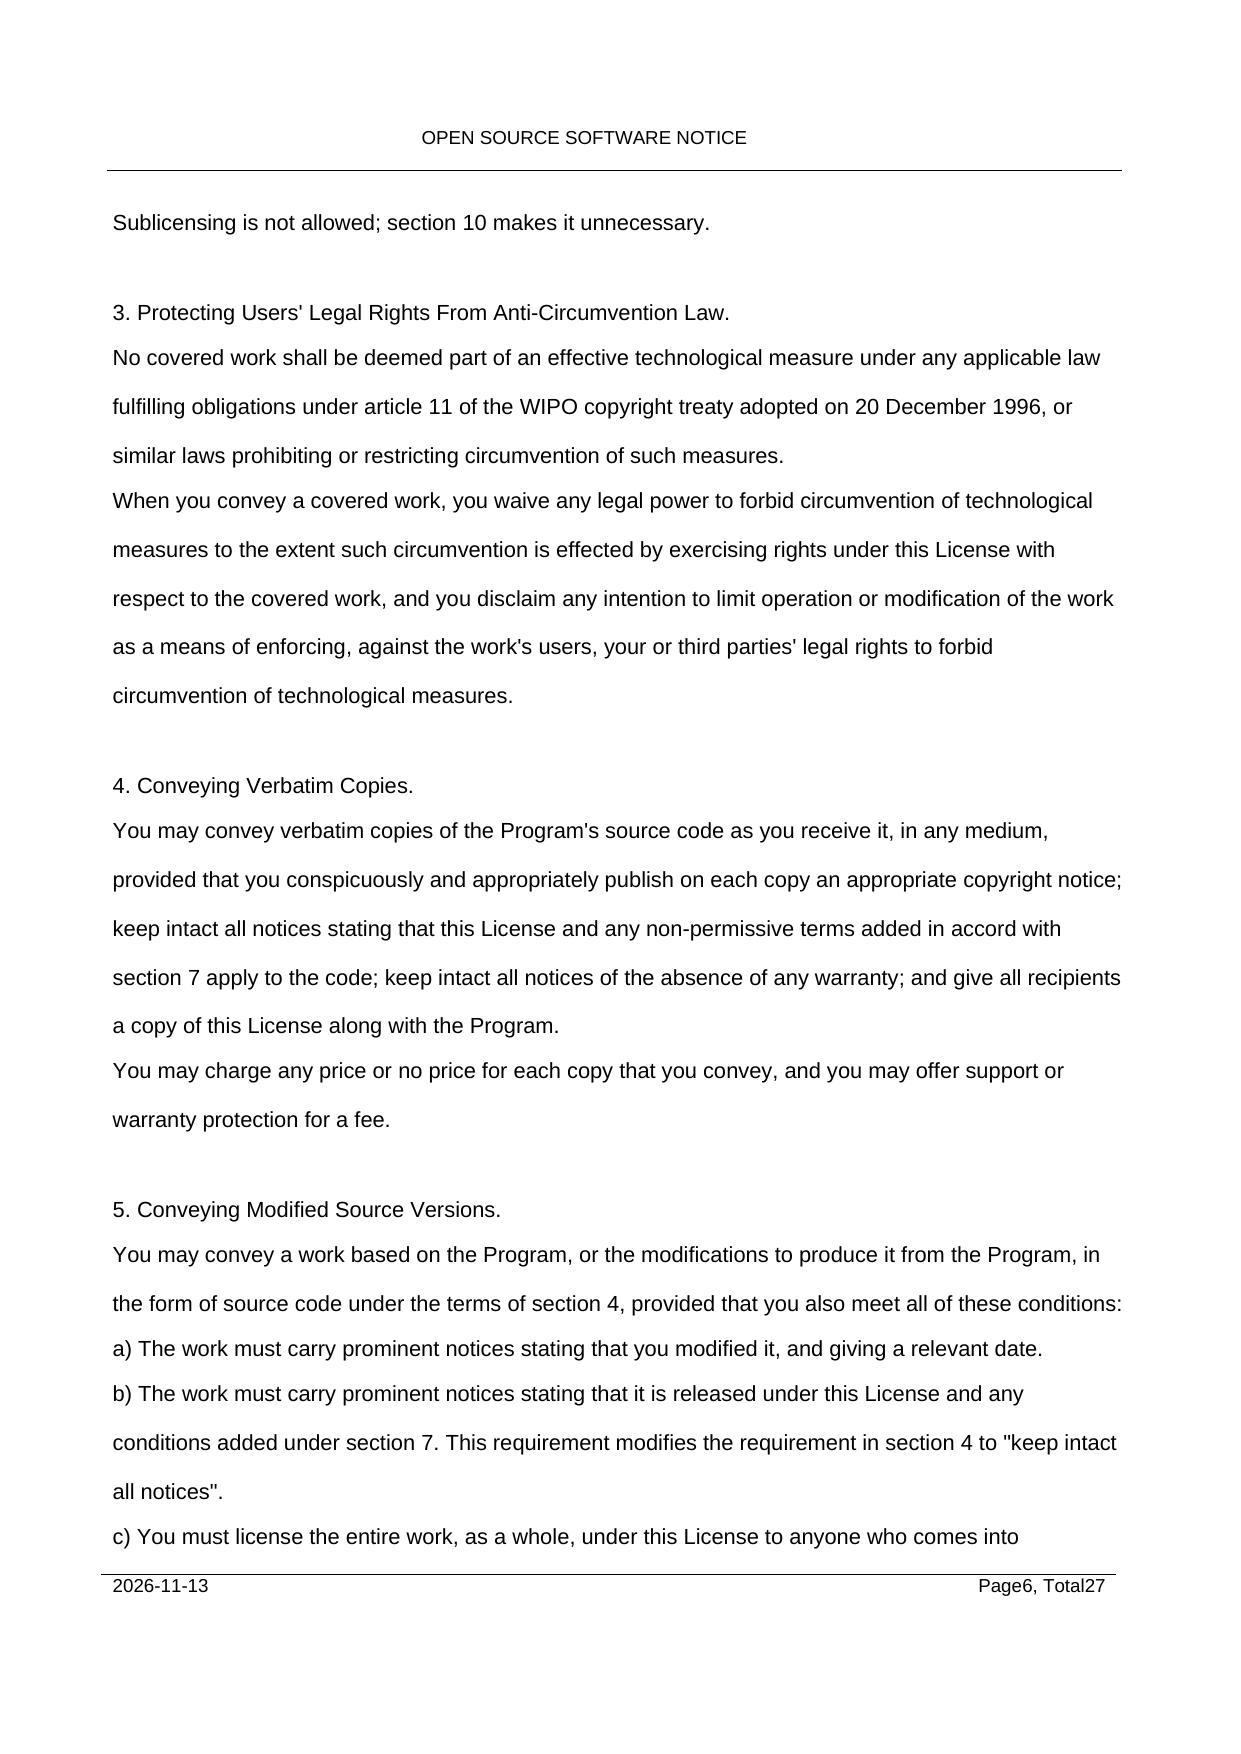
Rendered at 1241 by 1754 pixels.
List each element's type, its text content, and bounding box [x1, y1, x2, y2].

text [112, 206, 1128, 239]
text b) The work must carry prominent notices stating that it is released under this License and any conditions added under section 7. This requirement modifies the requirement in section 4 to "keep intact all notices". [112, 1378, 1128, 1508]
text No covered work shall be deemed part of an effective technological measure under any applicable law fulfilling obligations under article 11 of the WIPO copyright treaty adopted on 20 December 1996, or similar laws prohibiting or restricting circumvention of such measures. [112, 342, 1128, 472]
text When you convey a covered work, you waive any legal power to forbid circumvention of technological measures to the extent such circumvention is effected by exercising rights under this License with respect to the covered work, and you disclaim any intention to limit operation or modification of the work as a means of enforcing, against the work's users, your or third parties' legal rights to forbid circumvention of technological measures. [112, 484, 1128, 712]
text a) The work must carry prominent notices stating that you modified it, and giving a relevant date. [112, 1333, 1128, 1365]
text You may convey verbatim copies of the Program's source code as you receive it, in any medium, provided that you conspicuously and appropriately publish on each copy an appropriate copyright notice; keep intact all notices stating that this License and any non-permissive terms added in accord with section 7 apply to the code; keep intact all notices of the absence of any warranty; and give all recipients a copy of this License along with the Program. [112, 814, 1128, 1042]
text You may charge any price or no price for each copy that you convey, and you may offer support or warranty protection for a fee. [112, 1055, 1128, 1136]
text 3. Protecting Users' Legal Rights From Anti-Circumvention Law. [112, 297, 1128, 329]
text You may convey a work based on the Program, or the modifications to produce it from the Program, in the form of source code under the terms of section 4, provided that you also meet all of these conditions: [112, 1239, 1128, 1320]
text 5. Conveying Modified Source Versions. [112, 1194, 1128, 1226]
text 4. Conveying Verbatim Copies. [112, 769, 1128, 802]
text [112, 1520, 1128, 1553]
